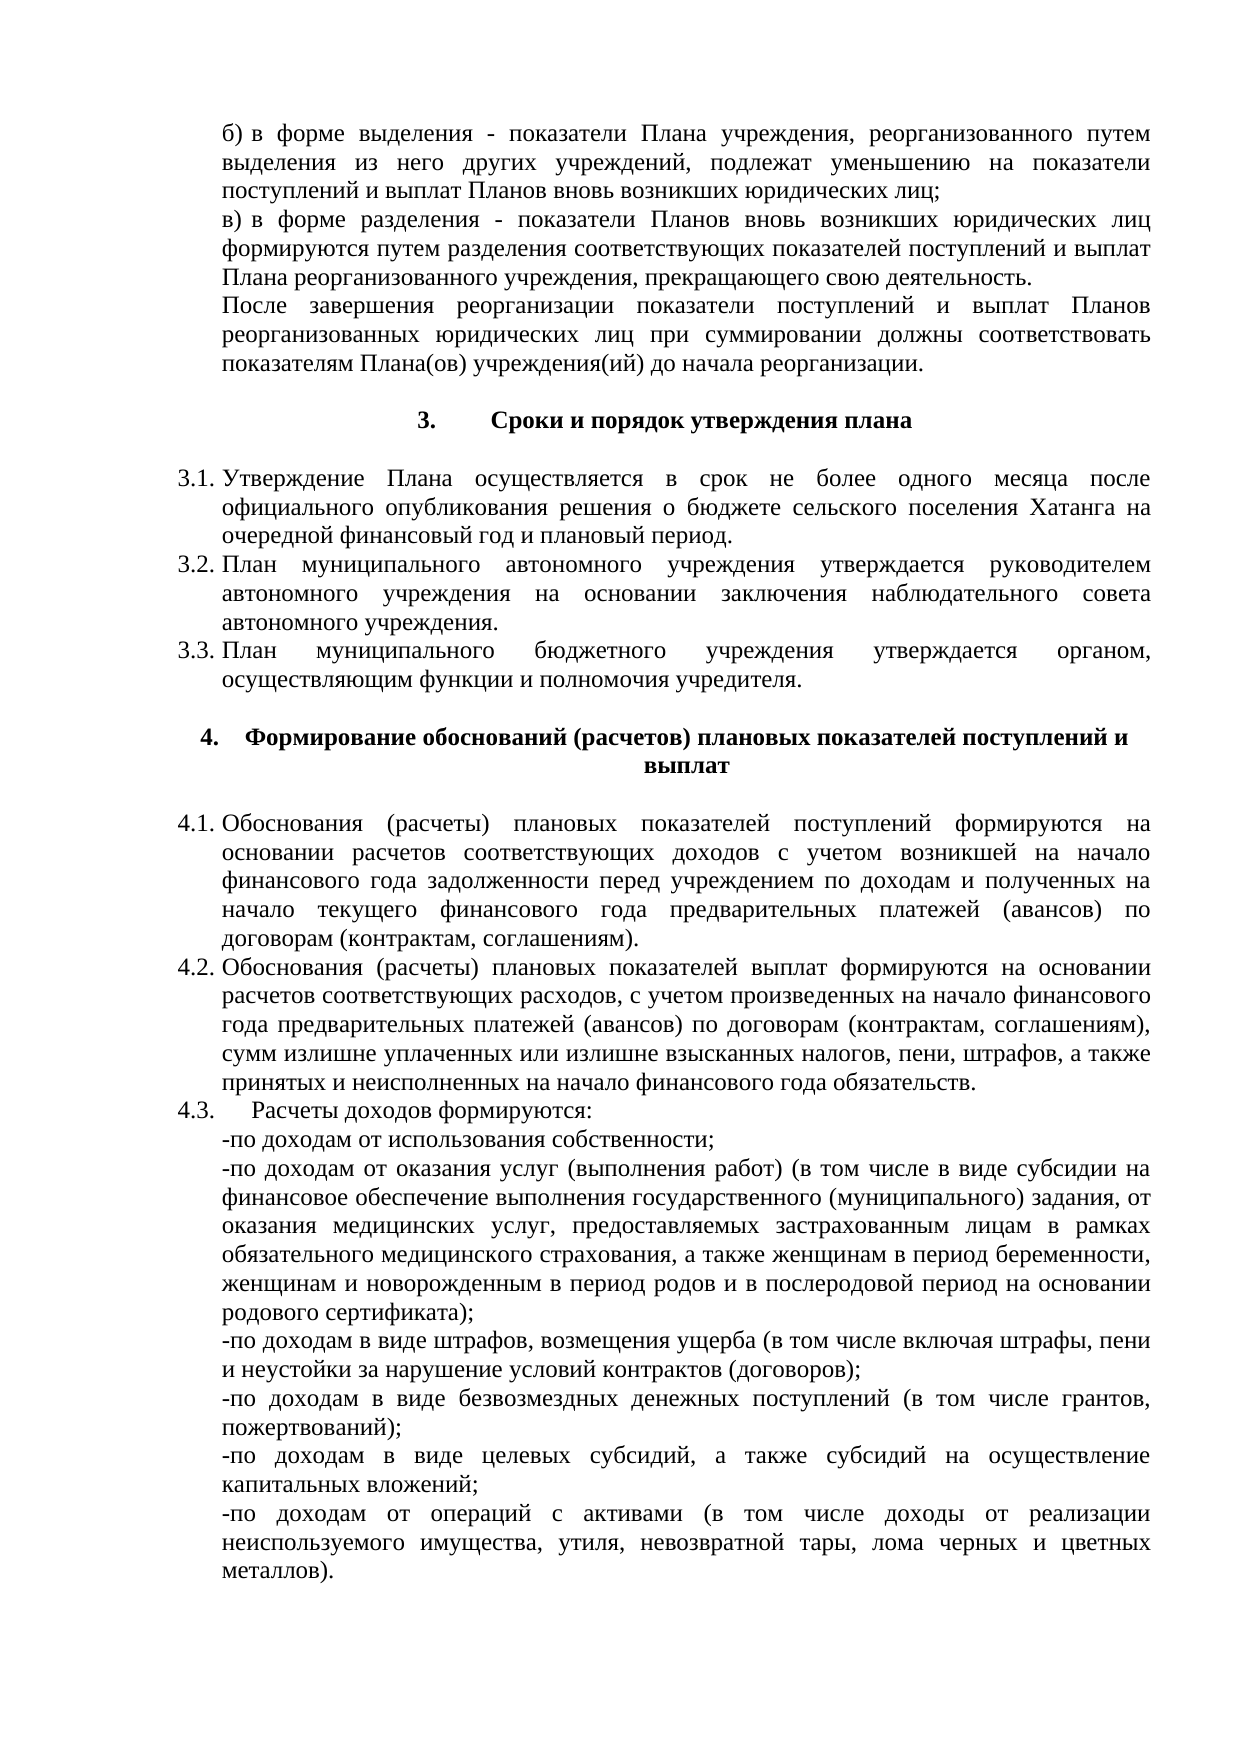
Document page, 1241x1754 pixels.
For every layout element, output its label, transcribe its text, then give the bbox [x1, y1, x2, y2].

text в) в форме разделения - показатели Планов вновь возникших юридических лиц формируются путем разделения соответствующих показателей поступлений и выплат Плана реорганизованного учреждения, прекращающего свою деятельность. [222, 204, 1152, 291]
text б) в форме выделения - показатели Плана учреждения, реорганизованного путем выделения из него других учреждений, подлежат уменьшению на показатели поступлений и выплат Планов вновь возникших юридических лиц; [222, 118, 1152, 204]
text -по доходам в виде безвозмездных денежных поступлений (в том числе грантов, пожертвований); [222, 1383, 1152, 1441]
list Сроки и порядок утверждения плана [178, 406, 1152, 434]
text -по доходам от оказания услуг (выполнения работ) (в том числе в виде субсидии на финансовое обеспечение выполнения государственного (муниципального) задания, от оказания медицинских услуг, предоставляемых застрахованным лицам в рамках обязательного медицинского страхования, а также женщинам в период беременности, женщинам и новорожденным в период родов и в послеродовой период на основании родового сертификата); [222, 1153, 1152, 1326]
text 4.1. Обоснования (расчеты) плановых показателей поступлений формируются на основании расчетов соответствующих доходов с учетом возникшей на начало финансового года задолженности перед учреждением по доходам и полученных на начало текущего финансового года предварительных платежей (авансов) по договорам (контрактам, соглашениям). [177, 808, 1152, 952]
text -по доходам от использования собственности; [222, 1124, 1152, 1153]
text -по доходам в виде целевых субсидий, а также субсидий на осуществление капитальных вложений; [222, 1441, 1152, 1498]
text 3.1. Утверждение Плана осуществляется в срок не более одного месяца после официального опубликования решения о бюджете сельского поселения Хатанга на очередной финансовый год и плановый период. [177, 463, 1152, 549]
list Формирование обоснований (расчетов) плановых показателей поступлений и выплат [177, 722, 1152, 779]
text 4.3. Расчеты доходов формируются: [177, 1096, 1152, 1124]
text 3.2. План муниципального автономного учреждения утверждается руководителем автономного учреждения на основании заключения наблюдательного совета автономного учреждения. [177, 549, 1152, 636]
text -по доходам от операций с активами (в том числе доходы от реализации неиспользуемого имущества, утиля, невозвратной тары, лома черных и цветных металлов). [222, 1498, 1152, 1584]
text 3.3. План муниципального бюджетного учреждения утверждается органом, осуществляющим функции и полномочия учредителя. [177, 636, 1152, 693]
text После завершения реорганизации показатели поступлений и выплат Планов реорганизованных юридических лиц при суммировании должны соответствовать показателям Плана(ов) учреждения(ий) до начала реорганизации. [222, 291, 1152, 377]
text 4.2. Обоснования (расчеты) плановых показателей выплат формируются на основании расчетов соответствующих расходов, с учетом произведенных на начало финансового года предварительных платежей (авансов) по договорам (контрактам, соглашениям), сумм излишне уплаченных или излишне взысканных налогов, пени, штрафов, а также принятых и неисполненных на начало финансового года обязательств. [177, 952, 1152, 1096]
text -по доходам в виде штрафов, возмещения ущерба (в том числе включая штрафы, пени и неустойки за нарушение условий контрактов (договоров); [222, 1326, 1152, 1383]
